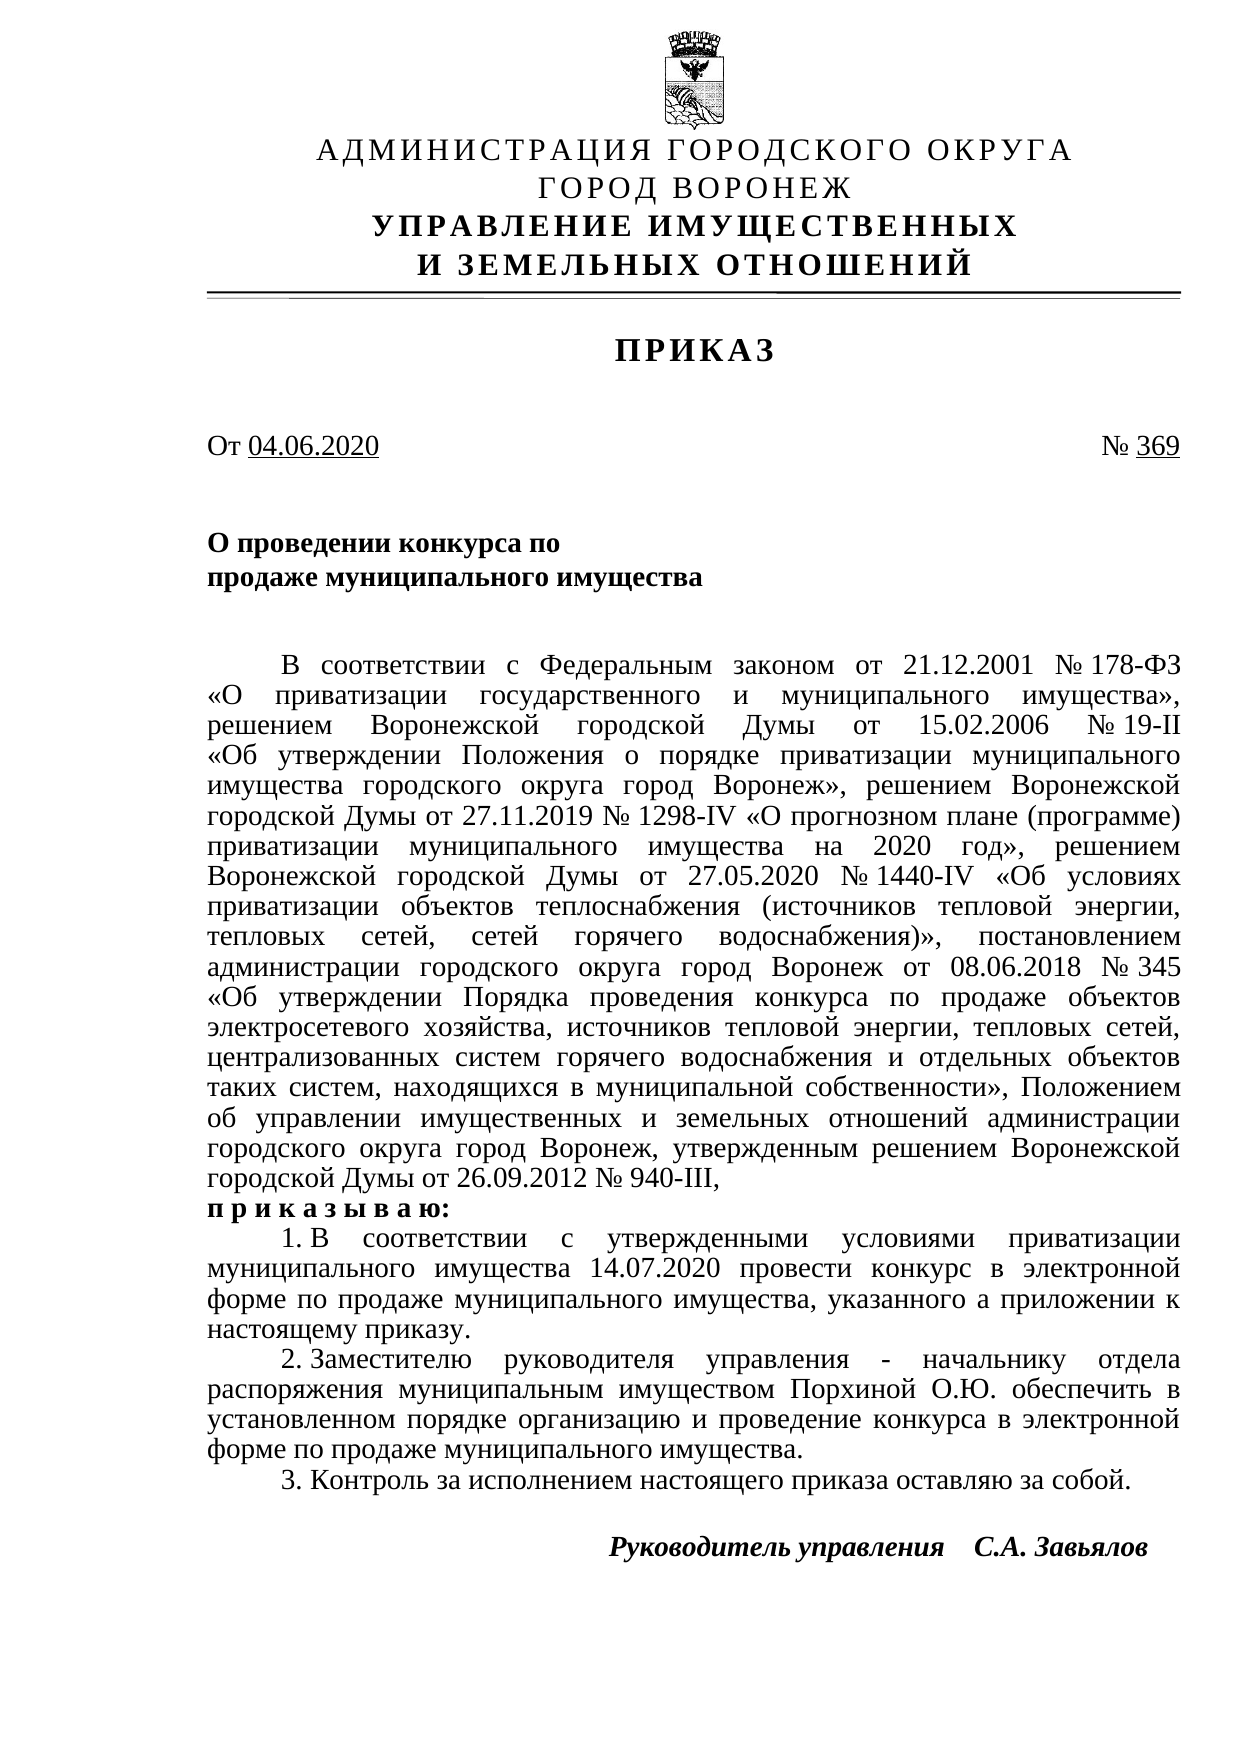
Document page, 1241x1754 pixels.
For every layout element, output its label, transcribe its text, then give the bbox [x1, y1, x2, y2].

text От 04.06.2020 № 369 [207, 428, 1181, 461]
text 2. Заместителю руководителя управления - начальнику отдела распоряжения муниципальным имуществом Порхиной О.Ю. обеспечить в установленном порядке организацию и проведение конкурса в электронной форме по продаже муниципального имущества. [207, 1344, 1181, 1465]
text Руководитель управления С.А. Завьялов [517, 1529, 1181, 1562]
text О проведении конкурса по [207, 525, 1181, 559]
title ПРИКАЗ [207, 331, 1181, 369]
text 1. В соответствии с утвержденными условиями приватизации муниципального имущества 14.07.2020 провести конкурс в электронной форме по продаже муниципального имущества, указанного а приложении к настоящему приказу. [207, 1224, 1181, 1344]
text УПРАВЛЕНИЕ ИМУЩЕСТВЕННЫХ [207, 208, 1181, 244]
text И ЗЕМЕЛЬНЫХ ОТНОШЕНИЙ [207, 246, 1181, 282]
text ГОРОД ВОРОНЕЖ [207, 170, 1181, 206]
text продаже муниципального имущества [207, 559, 1181, 592]
text АДМИНИСТРАЦИЯ ГОРОДСКОГО ОКРУГА [207, 132, 1181, 168]
text 3. Контроль за исполнением настоящего приказа оставляю за собой. [207, 1465, 1181, 1495]
picture [663, 29, 724, 130]
text В соответствии с Федеральным законом от 21.12.2001 № 178-ФЗ «О приватизации государственного и муниципального имущества», решением Воронежской городской Думы от 15.02.2006 № 19-II «Об утверждении Положения о порядке приватизации муниципального имущества городского округа город Воронеж», решением Воронежской городской Думы от 27.11.2019 № 1298-IV «О прогнозном плане (программе) приватизации муниципального имущества на 2020 год», решением Воронежской городской Думы от 27.05.2020 № 1440-IV «Об условиях приватизации объектов теплоснабжения (источников тепловой энергии, тепловых сетей, сетей горячего водоснабжения)», постановлением администрации городского округа город Воронеж от 08.06.2018 № 345 «Об утверждении Порядка проведения конкурса по продаже объектов электросетевого хозяйства, источников тепловой энергии, тепловых сетей, централизованных систем горячего водоснабжения и отдельных объектов таких систем, находящихся в муниципальной собственности», Положением об управлении имущественных и земельных отношений администрации городского округа город Воронеж, утвержденным решением Воронежской городской Думы от 26.09.2012 № 940-III, [207, 650, 1181, 1194]
text п р и к а з ы в а ю: [207, 1194, 1181, 1224]
